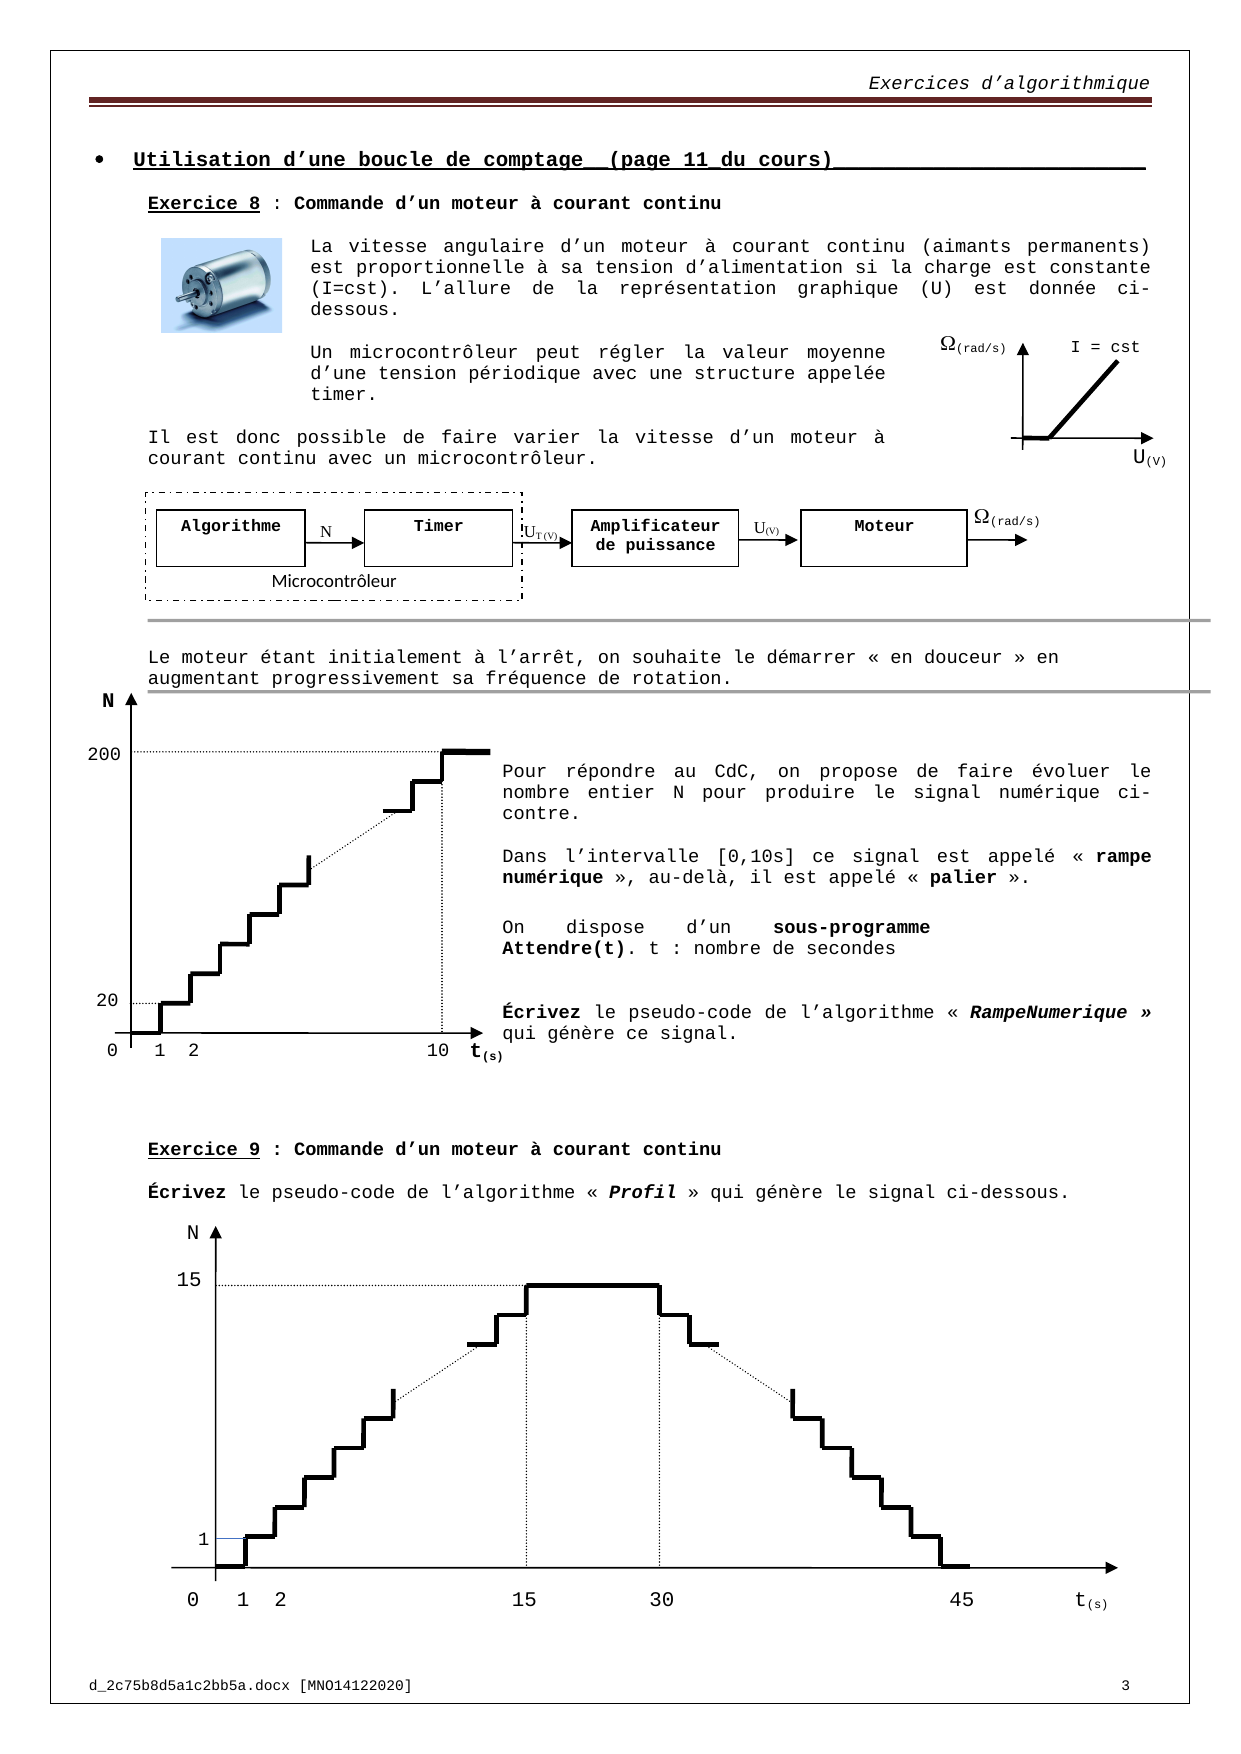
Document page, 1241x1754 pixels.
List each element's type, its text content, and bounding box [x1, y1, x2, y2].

text Pour répondre au CdC, on propose de faire évoluer le nombre entier N pour produire le signal numérique ci-contre. [502, 761, 1152, 825]
text Dans l’intervalle [0,10s] ce signal est appelé « rampe numérique », au-delà, il est appelé « palier ». [502, 846, 1152, 889]
text Exercice 9 : Commande d’un moteur à courant continu [148, 1140, 1152, 1161]
list Utilisation d’une boucle de comptage__(page 11_du cours)_________________________ [96, 149, 1152, 173]
text Écrivez le pseudo-code de l’algorithme « Profil » qui génère le signal ci-dessous. [148, 1183, 1152, 1204]
text Le moteur étant initialement à l’arrêt, on souhaite le démarrer « en douceur » en augmentant progressivement sa fréquence de rotation. [148, 648, 1152, 690]
text La vitesse angulaire d’un moteur à courant continu (aimants permanents) est proportionnelle à sa tension d’alimentation si la charge est constante (I=cst). L’allure de la représentation graphique (U) est donnée ci-dessous. [310, 236, 1151, 321]
text Il est donc possible de faire varier la vitesse d’un moteur à courant continu avec un microcontrôleur. [148, 428, 886, 470]
text Un microcontrôleur peut régler la valeur moyenne d’une tension périodique avec une structure appelée timer. [310, 343, 886, 406]
text Écrivez le pseudo-code de l’algorithme « RampeNumerique » qui génère ce signal. [502, 1003, 1152, 1045]
text On dispose d’un sous-programme Attendre(t). t : nombre de secondes [502, 918, 930, 960]
text Exercice 8 : Commande d’un moteur à courant continu [148, 194, 1152, 215]
picture [161, 238, 283, 333]
